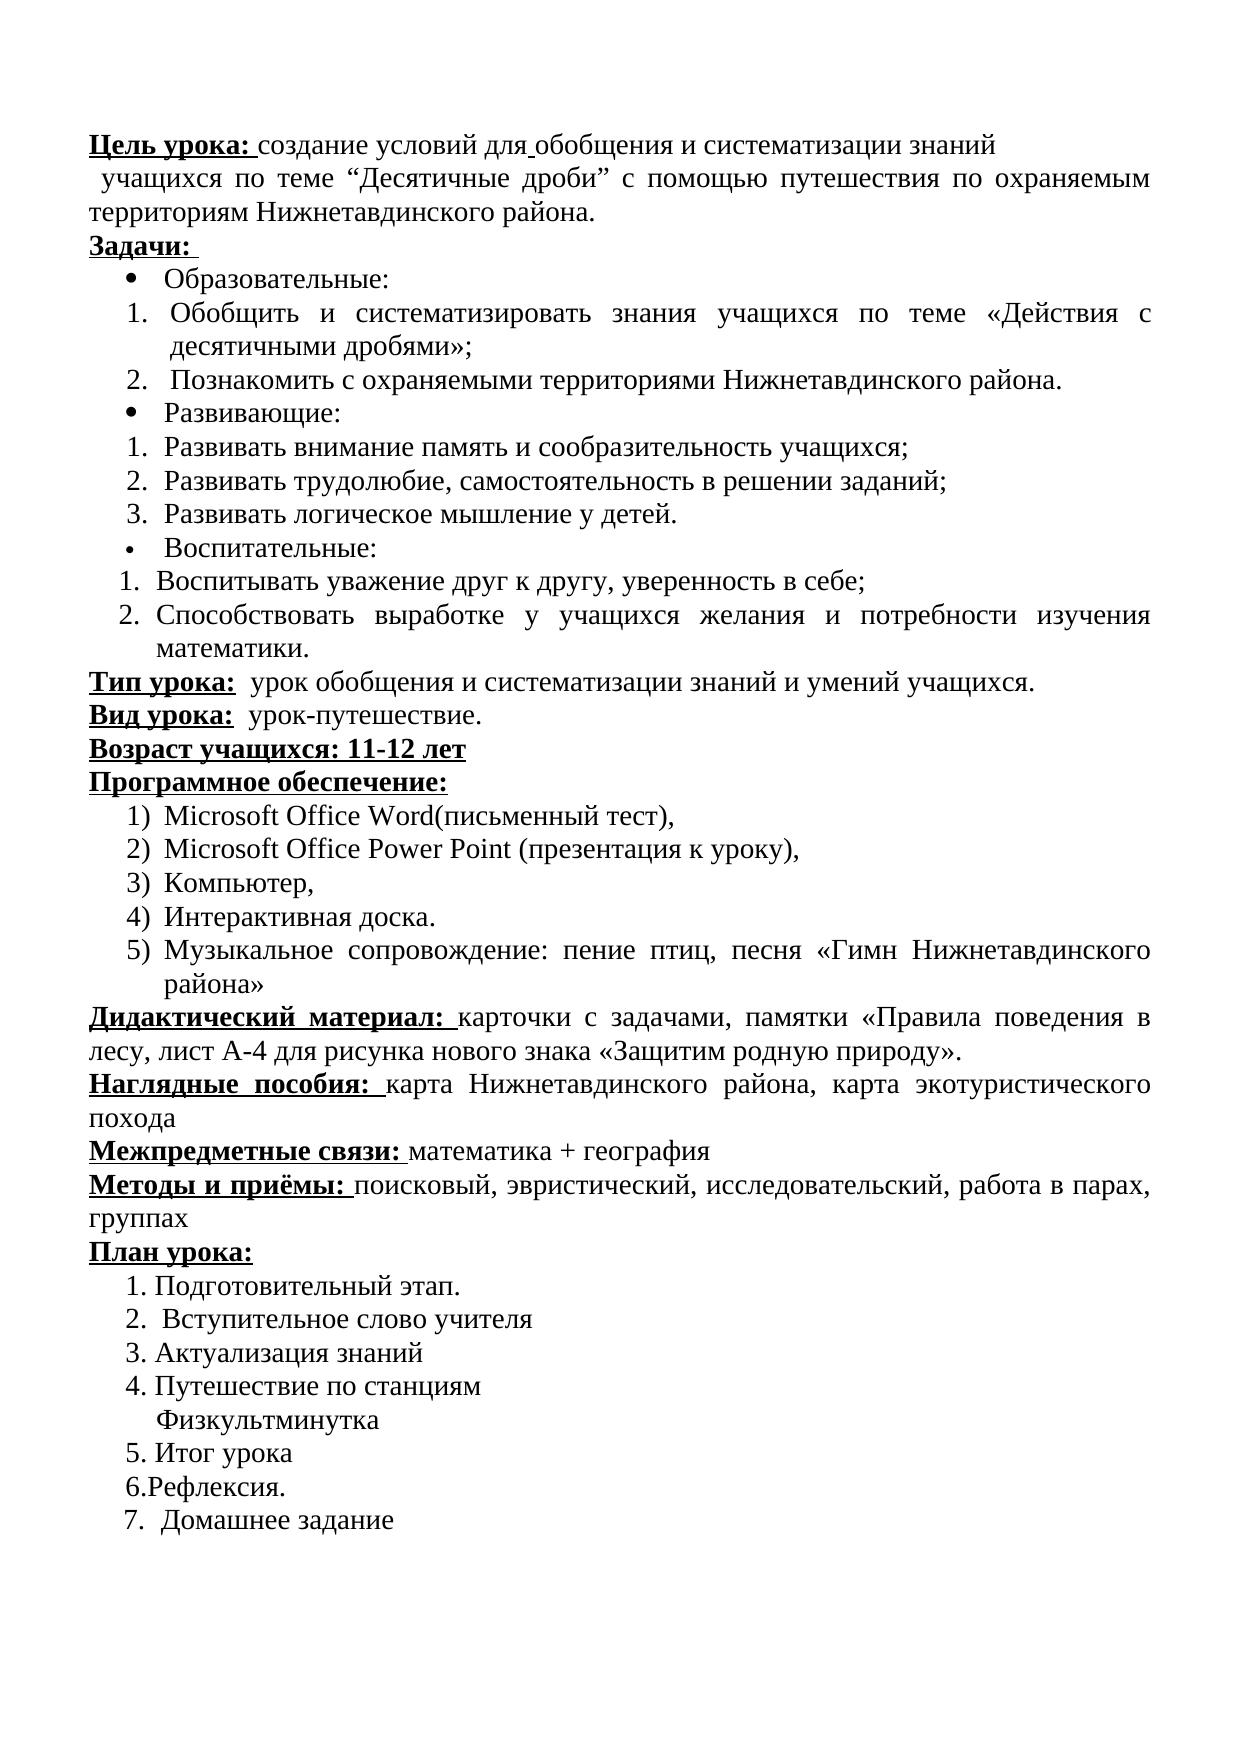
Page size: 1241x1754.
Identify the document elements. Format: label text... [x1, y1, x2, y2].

text Возраст учащихся: 11-12 лет [89, 731, 1152, 764]
list Развивать трудолюбие, самостоятельность в решении заданий; [126, 463, 1152, 496]
list Microsoft Office Power Point (презентация к уроку), [126, 832, 1152, 865]
text 3. Актуализация знаний [89, 1335, 1152, 1368]
list Домашнее задание [123, 1502, 1152, 1536]
list Обобщить и систематизировать знания учащихся по теме «Действия с десятичными дробями»; [126, 295, 1152, 362]
text 6.Рефлексия. [89, 1469, 1152, 1502]
text Вид урока: урок-путешествие. [89, 697, 1152, 731]
list Воспитывать уважение друг к другу, уверенность в себе; [118, 563, 1152, 597]
text Методы и приёмы: поисковый, эвристический, исследовательский, работа в парах, группах [89, 1167, 1152, 1234]
text 1. Подготовительный этап. [89, 1268, 1152, 1301]
list Воспитательные: [126, 530, 1152, 563]
text Задачи: [89, 228, 1152, 261]
text учащихся по теме “Десятичные дроби” с помощью путешествия по охраняемым территориям Нижнетавдинского района. [89, 161, 1152, 228]
list Познакомить с охраняемыми территориями Нижнетавдинского района. [126, 362, 1152, 395]
text 5. Итог урока [89, 1435, 1152, 1469]
list Образовательные: [126, 261, 1152, 295]
list Развивать логическое мышление у детей. [126, 496, 1152, 530]
list Музыкальное сопровождение: пение птиц, песня «Гимн Нижнетавдинского района» [126, 932, 1152, 999]
list Развивающие: [126, 395, 1152, 429]
text Программное обеспечение: [89, 764, 1152, 798]
text План урока: [89, 1234, 1152, 1268]
list Физкультминутка [156, 1402, 1152, 1435]
text 4. Путешествие по станциям [89, 1368, 1152, 1402]
list Интерактивная доска. [126, 899, 1152, 932]
list Microsoft Office Word(письменный тест), [126, 798, 1152, 832]
text Дидактический материал: карточки с задачами, памятки «Правила поведения в лесу, лист А-4 для рисунка нового знака «Защитим родную природу». [89, 999, 1152, 1066]
text Наглядные пособия: карта Нижнетавдинского района, карта экотуристического похода [89, 1066, 1152, 1133]
text Цель урока: создание условий для обобщения и систематизации знаний [89, 127, 1152, 161]
text 2. Вступительное слово учителя [89, 1301, 1152, 1335]
list Компьютер, [126, 865, 1152, 899]
text Тип урока: урок обобщения и систематизации знаний и умений учащихся. [89, 664, 1152, 697]
text Межпредметные связи: математика + география [89, 1133, 1152, 1167]
list Способствовать выработке у учащихся желания и потребности изучения математики. [118, 597, 1152, 664]
list Развивать внимание память и сообразительность учащихся; [126, 429, 1152, 463]
